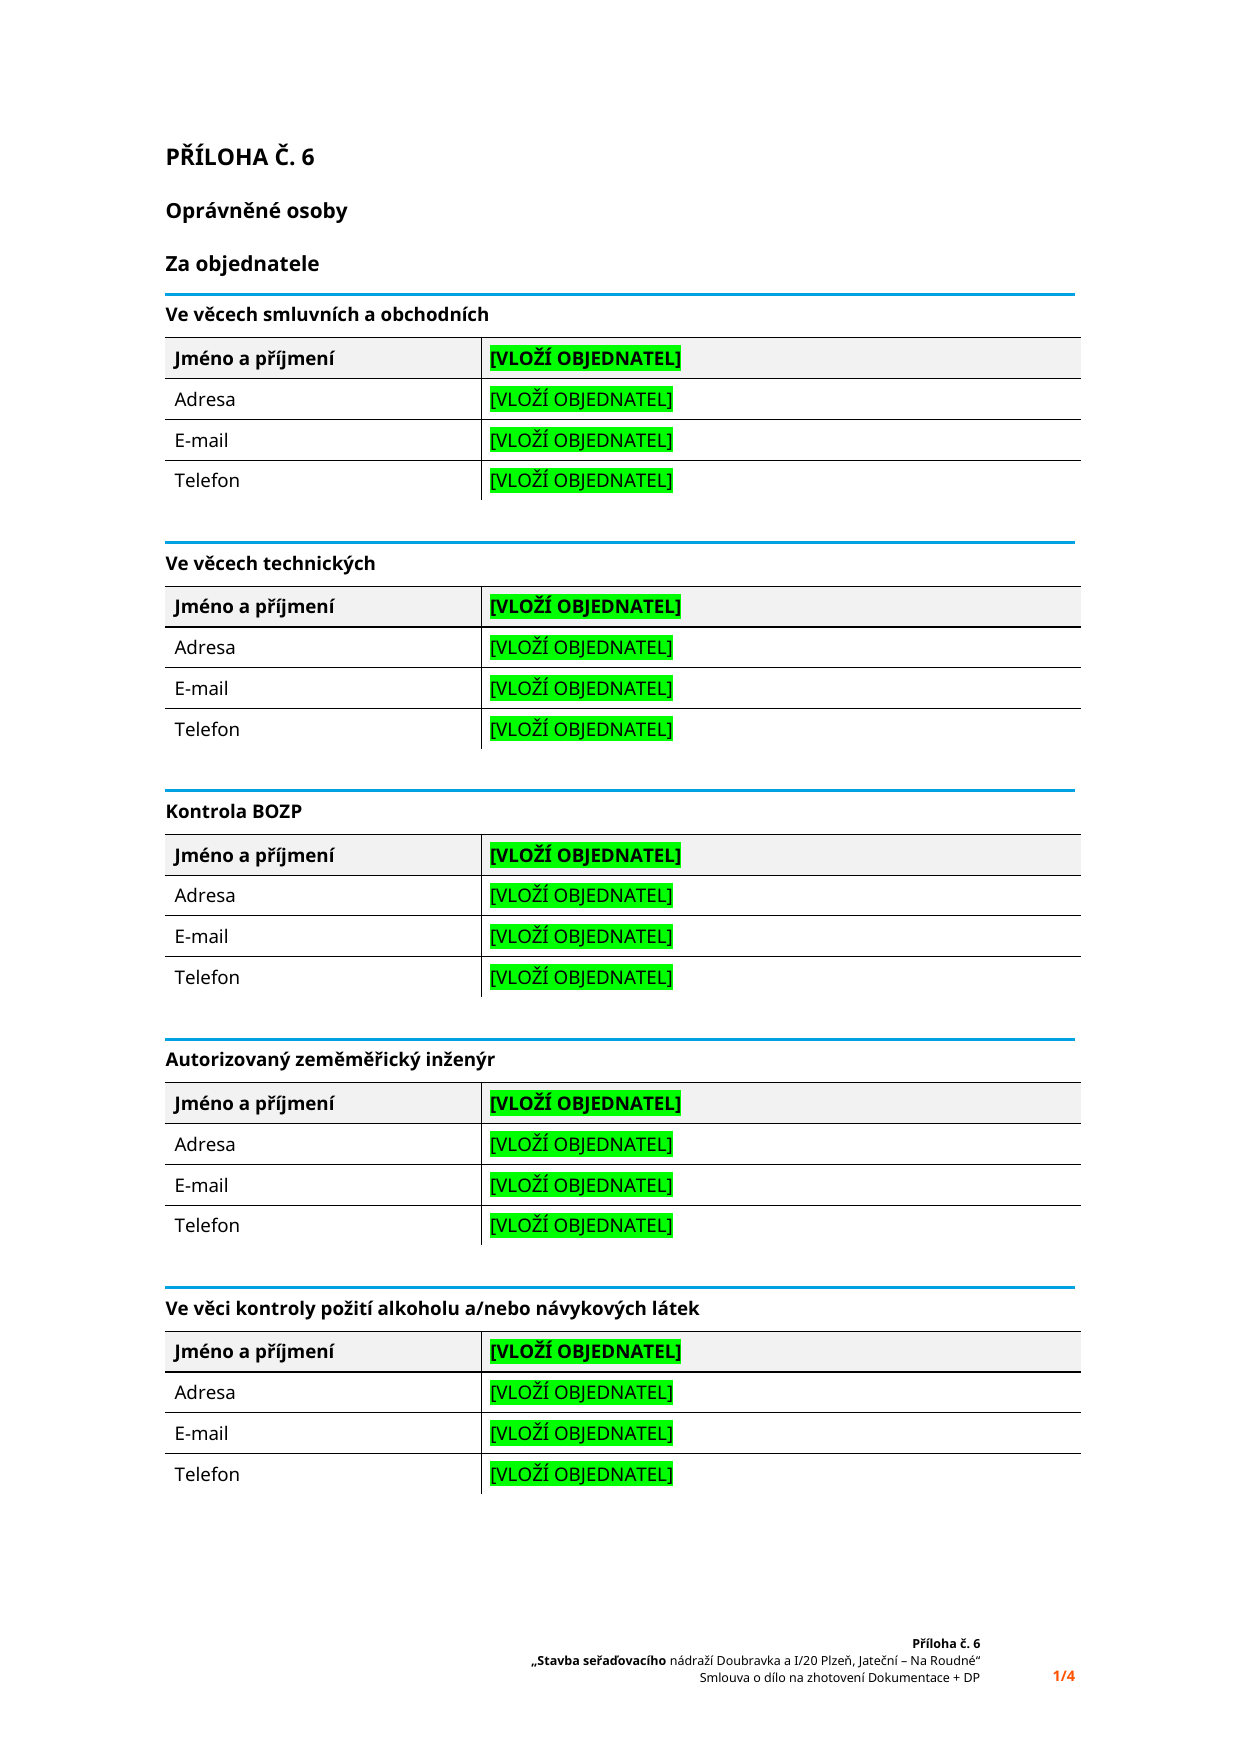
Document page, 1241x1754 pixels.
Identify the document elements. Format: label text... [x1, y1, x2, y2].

table_cell [VLOŽÍ OBJEDNATEL] [482, 420, 1081, 459]
table_header [VLOŽÍ OBJEDNATEL] [482, 835, 1081, 875]
table_cell E-mail [165, 1413, 481, 1453]
table_cell Adresa [165, 379, 481, 419]
table_cell E-mail [165, 1165, 481, 1204]
table_cell E-mail [165, 420, 481, 459]
table_cell [VLOŽÍ OBJEDNATEL] [482, 957, 1081, 997]
text Autorizovaný zeměměřický inženýr [165, 1041, 1075, 1072]
table_cell Telefon [165, 1454, 481, 1493]
text Ve věcech technických [165, 544, 1075, 576]
text Kontrola BOZP [165, 792, 1075, 824]
table_cell [VLOŽÍ OBJEDNATEL] [482, 461, 1081, 500]
table_header [VLOŽÍ OBJEDNATEL] [482, 587, 1081, 626]
table_cell Adresa [165, 1124, 481, 1164]
table_cell E-mail [165, 668, 481, 708]
table_cell [VLOŽÍ OBJEDNATEL] [482, 379, 1081, 419]
table_cell [VLOŽÍ OBJEDNATEL] [482, 1413, 1081, 1453]
table_header [VLOŽÍ OBJEDNATEL] [482, 1083, 1081, 1123]
table_header Jméno a příjmení [165, 587, 481, 626]
text Za objednatele [165, 249, 1075, 277]
table_cell Adresa [165, 628, 481, 667]
text Oprávněné osoby [165, 197, 1075, 225]
text Ve věci kontroly požití alkoholu a/nebo návykových látek [165, 1289, 1075, 1321]
table_cell [VLOŽÍ OBJEDNATEL] [482, 668, 1081, 708]
table_cell [VLOŽÍ OBJEDNATEL] [482, 916, 1081, 956]
table_cell [VLOŽÍ OBJEDNATEL] [482, 876, 1081, 915]
table_cell [VLOŽÍ OBJEDNATEL] [482, 1206, 1081, 1245]
table_cell [VLOŽÍ OBJEDNATEL] [482, 709, 1081, 748]
table_header Jméno a příjmení [165, 338, 481, 378]
table_cell Adresa [165, 1373, 481, 1412]
table_cell Telefon [165, 1206, 481, 1245]
table_cell E-mail [165, 916, 481, 956]
table_cell [VLOŽÍ OBJEDNATEL] [482, 628, 1081, 667]
table_cell [VLOŽÍ OBJEDNATEL] [482, 1165, 1081, 1204]
table_header [VLOŽÍ OBJEDNATEL] [482, 338, 1081, 378]
table_cell Telefon [165, 957, 481, 997]
table_cell Telefon [165, 709, 481, 748]
table_cell [VLOŽÍ OBJEDNATEL] [482, 1124, 1081, 1164]
table_cell Telefon [165, 461, 481, 500]
table_header Jméno a příjmení [165, 1083, 481, 1123]
text Příloha č. 6 [165, 141, 1075, 173]
text Ve věcech smluvních a obchodních [165, 296, 1075, 327]
table_cell [VLOŽÍ OBJEDNATEL] [482, 1373, 1081, 1412]
table_header [VLOŽÍ OBJEDNATEL] [482, 1332, 1081, 1371]
table_cell [VLOŽÍ OBJEDNATEL] [482, 1454, 1081, 1493]
table_cell Adresa [165, 876, 481, 915]
table_header Jméno a příjmení [165, 1332, 481, 1371]
table_header Jméno a příjmení [165, 835, 481, 875]
